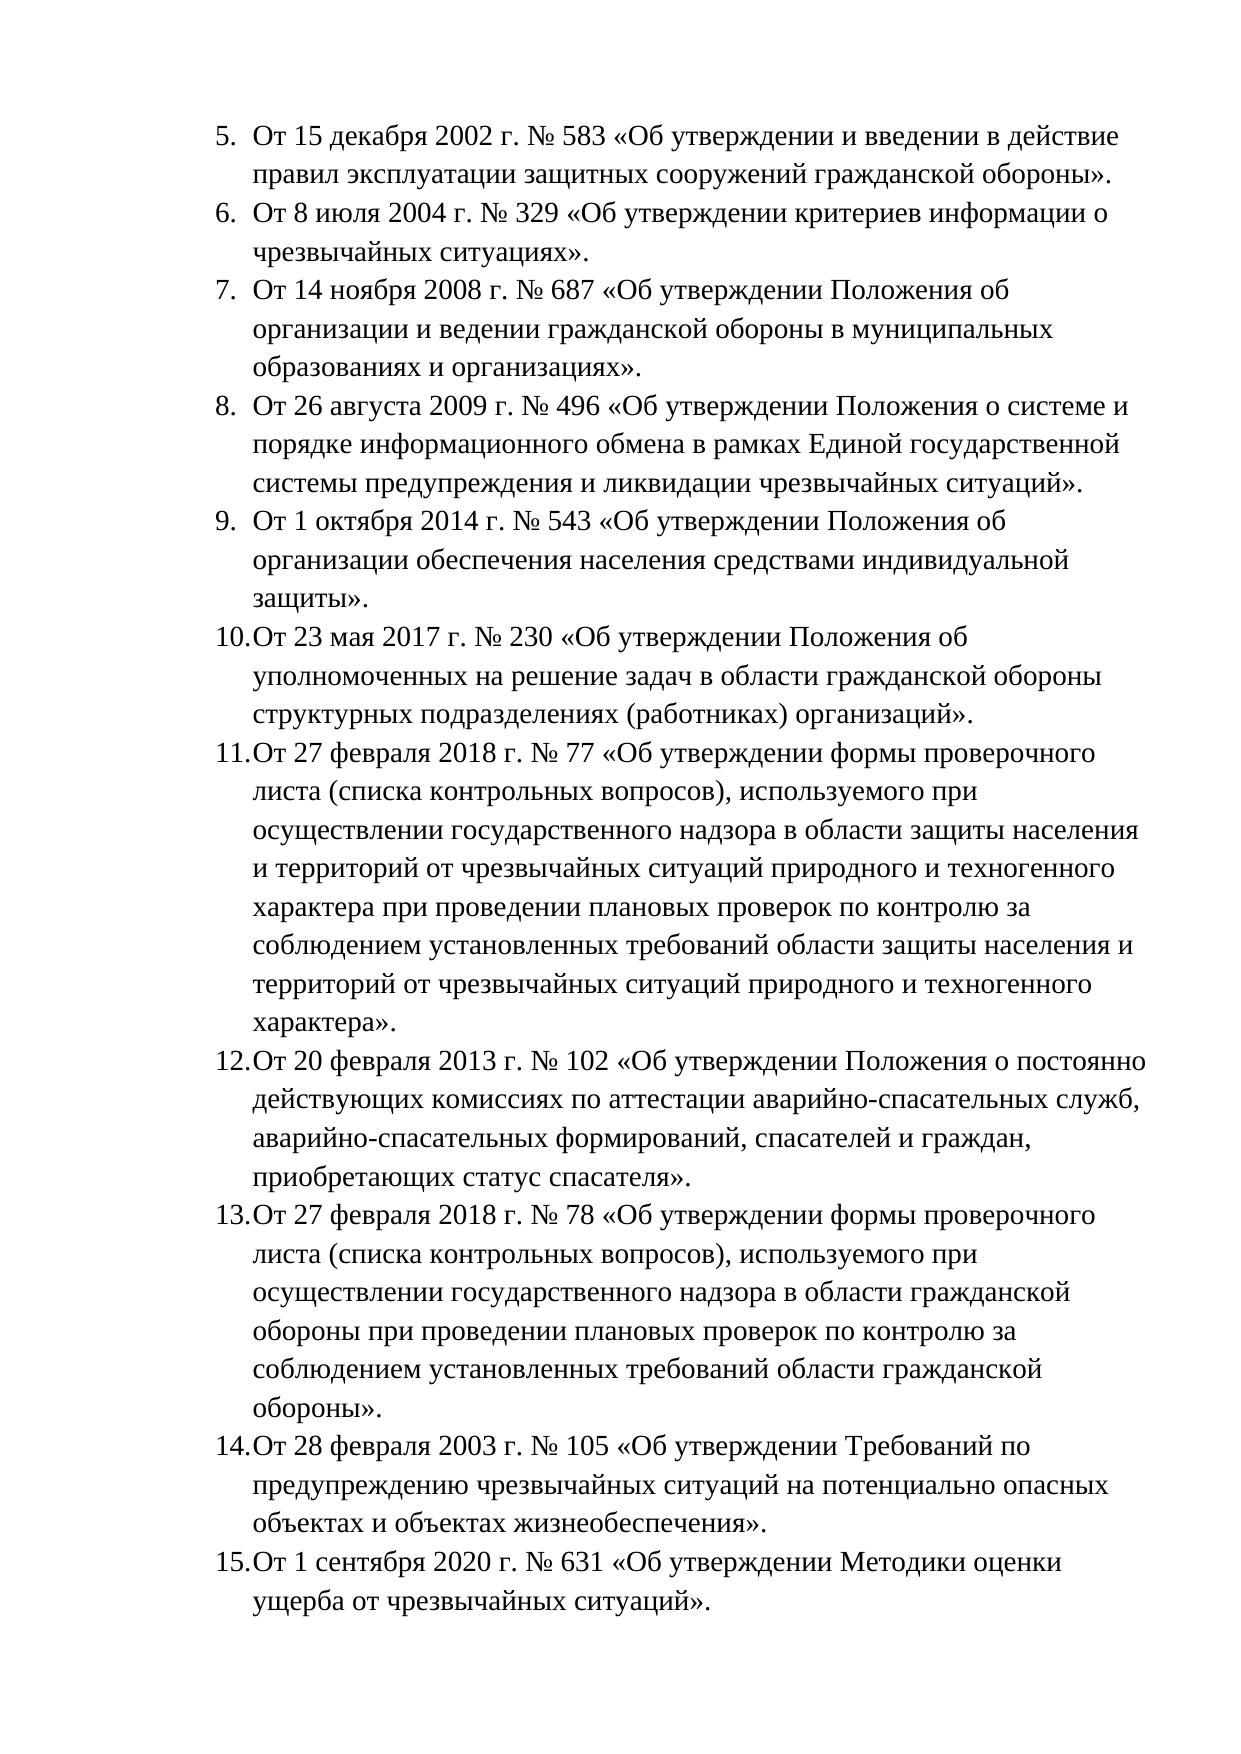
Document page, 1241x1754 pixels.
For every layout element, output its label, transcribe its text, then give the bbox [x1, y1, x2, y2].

list От 15 декабря 2002 г. № 583 «Об утверждении и введении в действие правил эксплуатации защитных сооружений гражданской обороны». [215, 118, 1152, 190]
list От 28 февраля 2003 г. № 105 «Об утверждении Требований по предупреждению чрезвычайных ситуаций на потенциально опасных объектах и объектах жизнеобеспечения». [215, 1428, 1152, 1539]
list От 20 февраля 2013 г. № 102 «Об утверждении Положения о постоянно действующих комиссиях по аттестации аварийно-спасательных служб, аварийно-спасательных формирований, спасателей и граждан, приобретающих статус спасателя». [215, 1043, 1152, 1192]
list От 1 октября 2014 г. № 543 «Об утверждении Положения об организации обеспечения населения средствами индивидуальной защиты». [215, 503, 1152, 614]
list От 23 мая 2017 г. № 230 «Об утверждении Положения об уполномоченных на решение задач в области гражданской обороны структурных подразделениях (работниках) организаций». [215, 619, 1152, 730]
list От 1 сентября 2020 г. № 631 «Об утверждении Методики оценки ущерба от чрезвычайных ситуаций». [215, 1544, 1152, 1616]
list От 14 ноября 2008 г. № 687 «Об утверждении Положения об организации и ведении гражданской обороны в муниципальных образованиях и организациях». [215, 272, 1152, 383]
list От 27 февраля 2018 г. № 77 «Об утверждении формы проверочного листа (списка контрольных вопросов), используемого при осуществлении государственного надзора в области защиты населения и территорий от чрезвычайных ситуаций природного и техногенного характера при проведении плановых проверок по контролю за соблюдением установленных требований области защиты населения и территорий от чрезвычайных ситуаций природного и техногенного характера». [215, 735, 1152, 1038]
list От 26 августа 2009 г. № 496 «Об утверждении Положения о системе и порядке информационного обмена в рамках Единой государственной системы предупреждения и ликвидации чрезвычайных ситуаций». [215, 388, 1152, 498]
list От 8 июля 2004 г. № 329 «Об утверждении критериев информации о чрезвычайных ситуациях». [215, 195, 1152, 267]
list От 27 февраля 2018 г. № 78 «Об утверждении формы проверочного листа (списка контрольных вопросов), используемого при осуществлении государственного надзора в области гражданской обороны при проведении плановых проверок по контролю за соблюдением установленных требований области гражданской обороны». [215, 1197, 1152, 1423]
